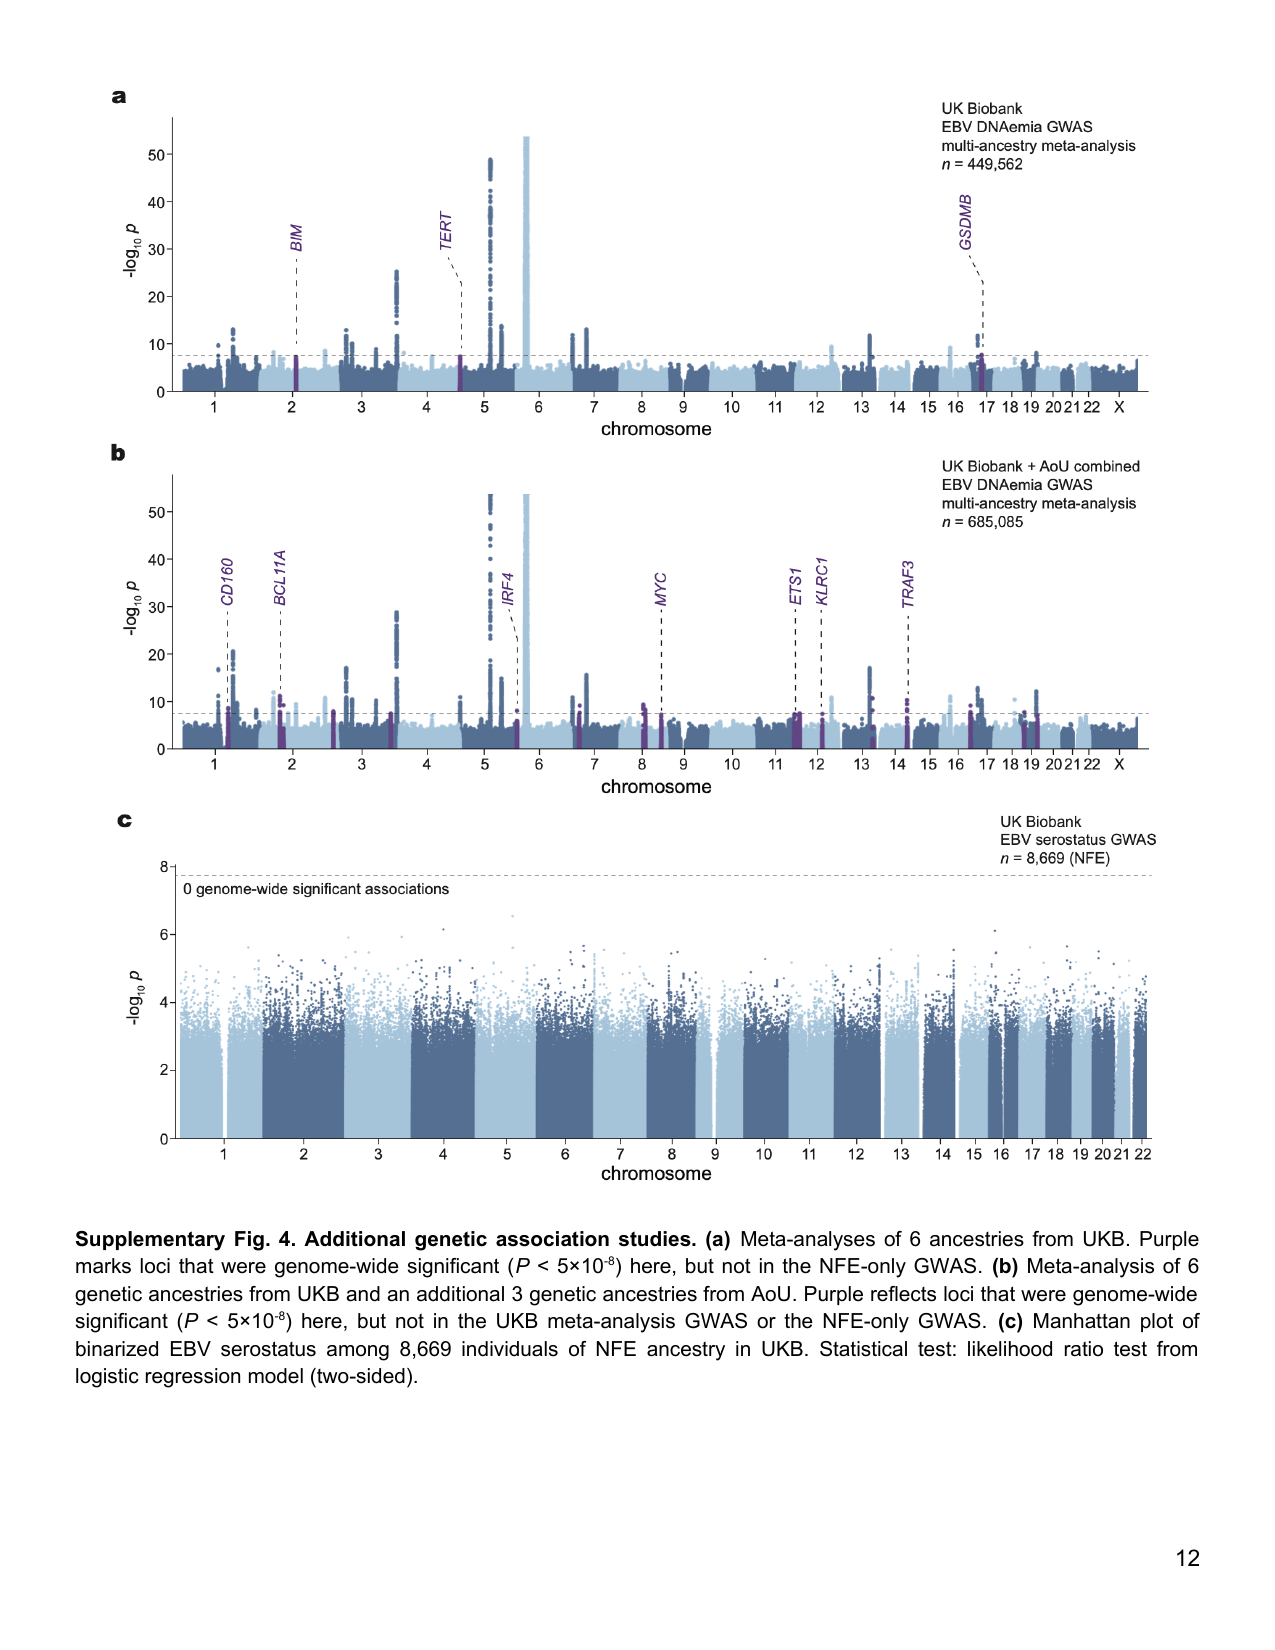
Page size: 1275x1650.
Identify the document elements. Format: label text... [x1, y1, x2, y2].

text Supplementary Fig. 4. Additional genetic association studies. (a) Meta-analyses of 6 ancestries from UKB. Purple marks loci that were genome-wide significant (P < 5×10-8) here, but not in the NFE-only GWAS. (b) Meta-analysis of 6 genetic ancestries from UKB and an additional 3 genetic ancestries from AoU. Purple reflects loci that were genome-wide significant (P < 5×10-8) here, but not in the UKB meta-analysis GWAS or the NFE-only GWAS. (c) Manhattan plot of binarized EBV serostatus among 8,669 individuals of NFE ancestry in UKB. Statistical test: likelihood ratio test from logistic regression model (two-sided). [75, 1227, 1200, 1388]
picture [92, 75, 1183, 1198]
